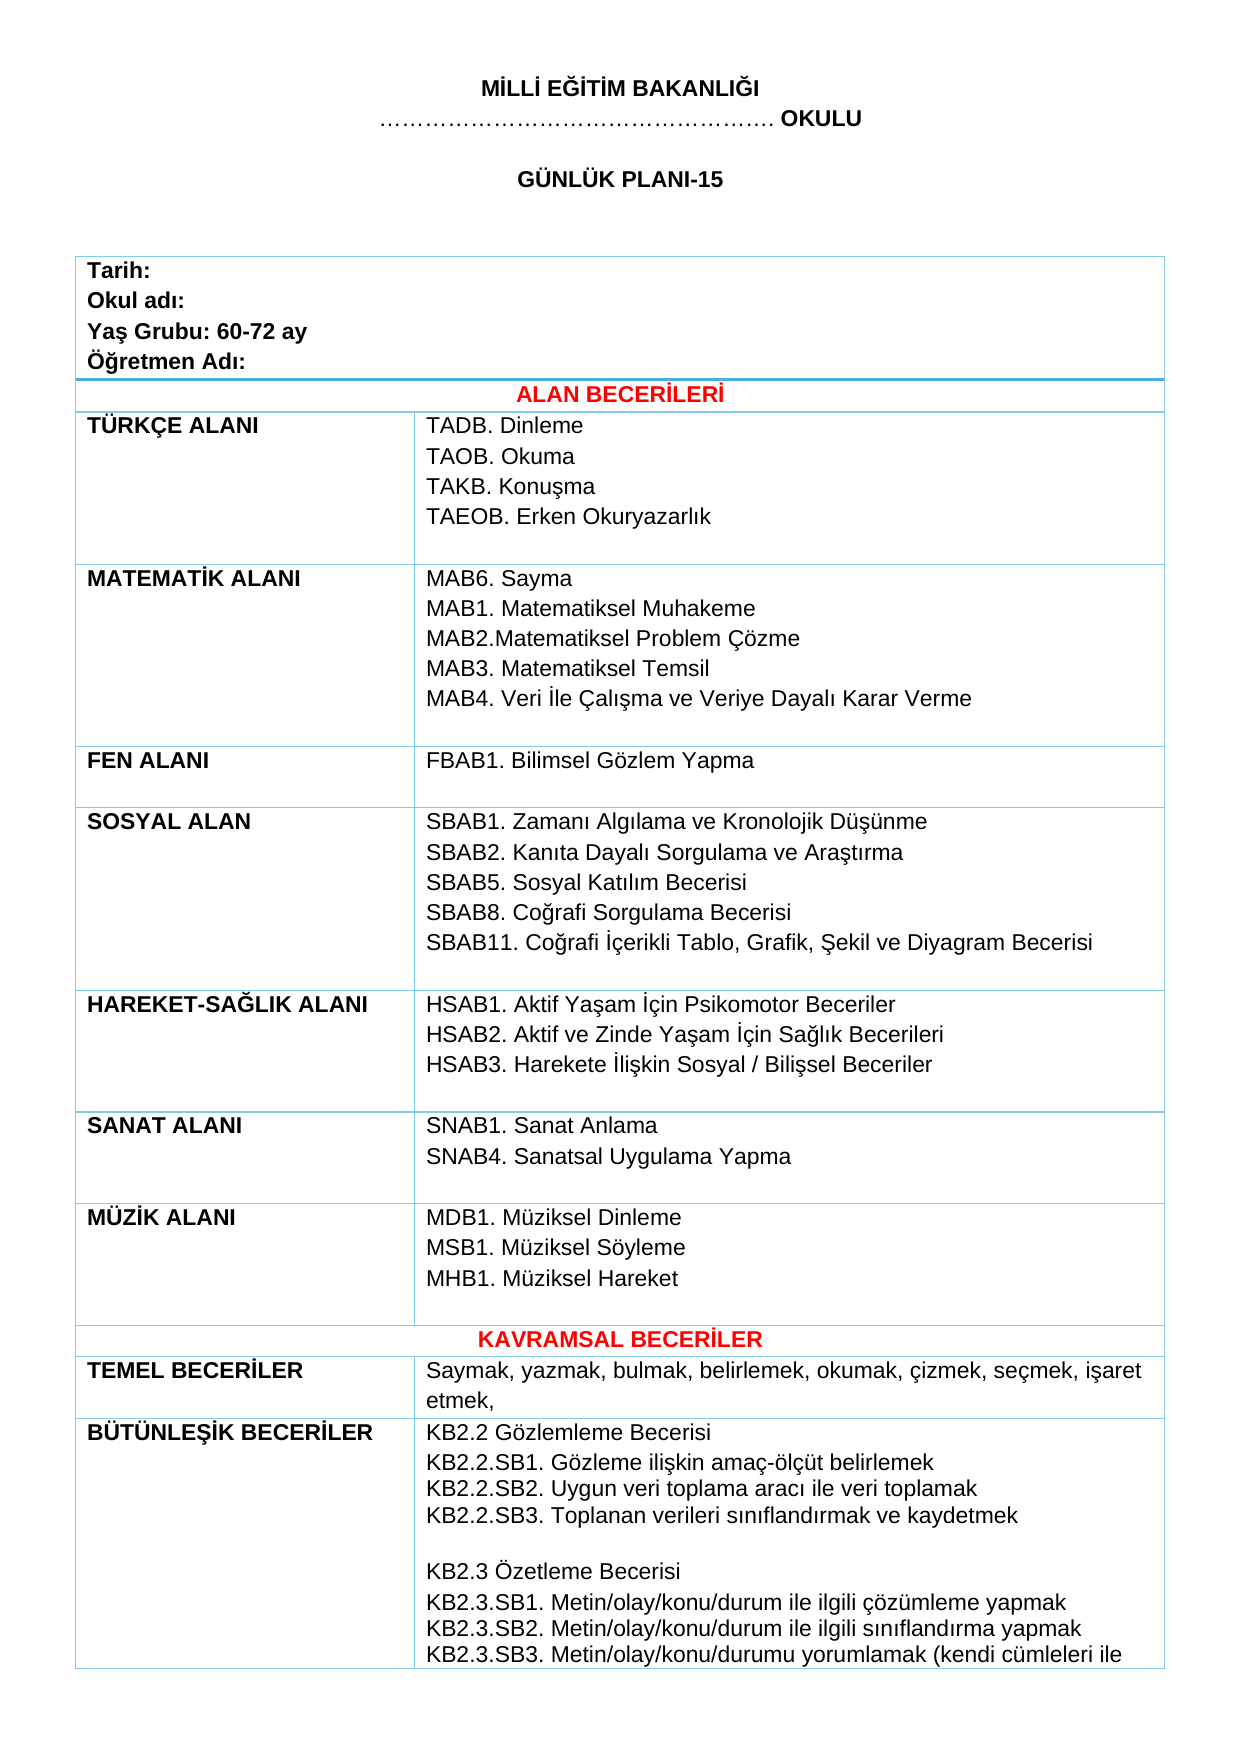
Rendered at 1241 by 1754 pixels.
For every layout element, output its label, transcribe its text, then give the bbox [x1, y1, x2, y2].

table_cell MAB6. Sayma MAB1. Matematiksel Muhakeme MAB2.Matematiksel Problem Çözme MAB3. Matematiksel Temsil MAB4. Veri İle Çalışma ve Veriye Dayalı Karar Verme [415, 565, 1164, 746]
text GÜNLÜK PLANI-15 [75, 166, 1165, 192]
table_cell TADB. Dinleme TAOB. Okuma TAKB. Konuşma TAEOB. Erken Okuryazarlık [415, 413, 1164, 563]
table_cell SNAB1. Sanat Anlama SNAB4. Sanatsal Uygulama Yapma [415, 1113, 1164, 1203]
table_cell TEMEL BECERİLER [76, 1357, 414, 1418]
table_cell HAREKET-SAĞLIK ALANI [76, 991, 414, 1111]
table_cell MDB1. Müziksel Dinleme MSB1. Müziksel Söyleme MHB1. Müziksel Hareket [415, 1204, 1164, 1325]
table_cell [415, 1419, 1164, 1667]
table_cell TÜRKÇE ALANI [76, 413, 414, 563]
table_cell KAVRAMSAL BECERİLER [76, 1326, 1164, 1356]
table_cell HSAB1. Aktif Yaşam İçin Psikomotor Beceriler HSAB2. Aktif ve Zinde Yaşam İçin Sağlık Becerileri HSAB3. Harekete İlişkin Sosyal / Bilişsel Beceriler [415, 991, 1164, 1111]
table_cell FBAB1. Bilimsel Gözlem Yapma [415, 747, 1164, 807]
table_cell MATEMATİK ALANI [76, 565, 414, 746]
text MİLLİ EĞİTİM BAKANLIĞI [75, 75, 1165, 101]
table_cell SBAB1. Zamanı Algılama ve Kronolojik Düşünme SBAB2. Kanıta Dayalı Sorgulama ve Araştırma SBAB5. Sosyal Katılım Becerisi SBAB8. Coğrafi Sorgulama Becerisi SBAB11. Coğrafi İçerikli Tablo, Grafik, Şekil ve Diyagram Becerisi [415, 808, 1164, 989]
table_cell SOSYAL ALAN [76, 808, 414, 989]
table_cell ALAN BECERİLERİ [76, 381, 1164, 411]
table_cell MÜZİK ALANI [76, 1204, 414, 1325]
table_cell SANAT ALANI [76, 1113, 414, 1203]
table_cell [76, 1419, 414, 1667]
text ……………………………………………. OKULU [75, 105, 1165, 132]
table_cell FEN ALANI [76, 747, 414, 807]
table_header Tarih: Okul adı: Yaş Grubu: 60-72 ay Öğretmen Adı: [76, 257, 1164, 378]
table_cell Saymak, yazmak, bulmak, belirlemek, okumak, çizmek, seçmek, işaret etmek, [415, 1357, 1164, 1418]
